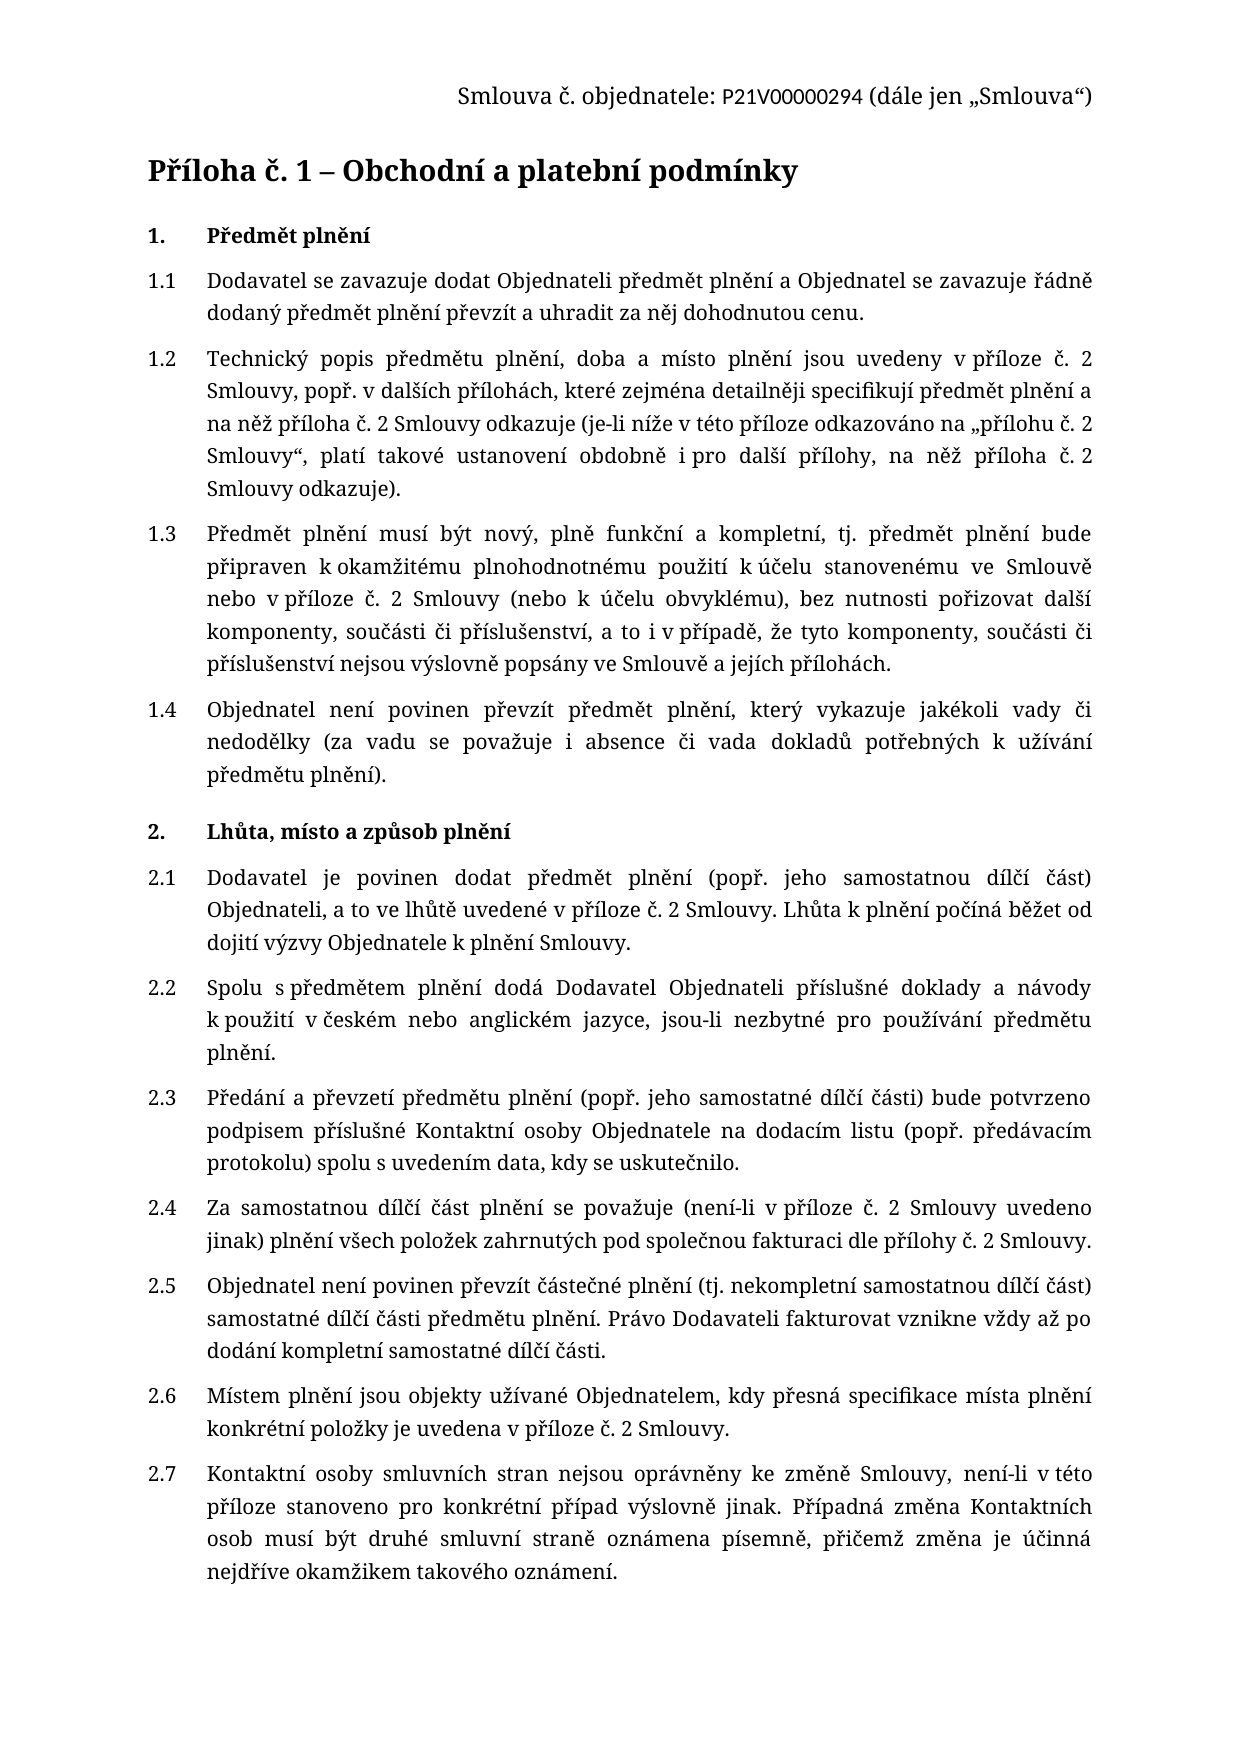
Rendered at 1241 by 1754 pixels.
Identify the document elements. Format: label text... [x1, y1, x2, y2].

list Předání a převzetí předmětu plnění (popř. jeho samostatné dílčí části) bude potvrzeno podpisem příslušné Kontaktní osoby Objednatele na dodacím listu (popř. předávacím protokolu) spolu s uvedením data, kdy se uskutečnilo. [148, 1083, 1093, 1177]
list Objednatel není povinen převzít předmět plnění, který vykazuje jakékoli vady či nedodělky (za vadu se považuje i absence či vada dokladů potřebných k užívání předmětu plnění). [148, 695, 1093, 788]
list Spolu s předmětem plnění dodá Dodavatel Objednateli příslušné doklady a návody k použití v českém nebo anglickém jazyce, jsou-li nezbytné pro používání předmětu plnění. [148, 973, 1093, 1067]
list Dodavatel je povinen dodat předmět plnění (popř. jeho samostatnou dílčí část) Objednateli, a to ve lhůtě uvedené v příloze č. 2 Smlouvy. Lhůta k plnění počíná běžet od dojití výzvy Objednatele k plnění Smlouvy. [148, 863, 1093, 956]
list Předmět plnění musí být nový, plně funkční a kompletní, tj. předmět plnění bude připraven k okamžitému plnohodnotnému použití k účelu stanovenému ve Smlouvě nebo v příloze č. 2 Smlouvy (nebo k účelu obvyklému), bez nutnosti pořizovat další komponenty, součásti či příslušenství, a to i v případě, že tyto komponenty, součásti či příslušenství nejsou výslovně popsány ve Smlouvě a jejích přílohách. [148, 519, 1093, 678]
list Kontaktní osoby smluvních stran nejsou oprávněny ke změně Smlouvy, není-li v této příloze stanoveno pro konkrétní případ výslovně jinak. Případná změna Kontaktních osob musí být druhé smluvní straně oznámena písemně, přičemž změna je účinná nejdříve okamžikem takového oznámení. [148, 1459, 1093, 1586]
list Technický popis předmětu plnění, doba a místo plnění jsou uvedeny v příloze č. 2 Smlouvy, popř. v dalších přílohách, které zejména detailněji specifikují předmět plnění a na něž příloha č. 2 Smlouvy odkazuje (je-li níže v této příloze odkazováno na „přílohu č. 2 Smlouvy“, platí takové ustanovení obdobně i pro další přílohy, na něž příloha č. 2 Smlouvy odkazuje). [148, 344, 1093, 502]
list Předmět plnění [148, 221, 1093, 249]
list Lhůta, místo a způsob plnění [148, 817, 1093, 846]
list Místem plnění jsou objekty užívané Objednatelem, kdy přesná specifikace místa plnění konkrétní položky je uvedena v příloze č. 2 Smlouvy. [148, 1382, 1093, 1443]
list Za samostatnou dílčí část plnění se považuje (není-li v příloze č. 2 Smlouvy uvedeno jinak) plnění všech položek zahrnutých pod společnou fakturaci dle přílohy č. 2 Smlouvy. [148, 1193, 1093, 1254]
list Dodavatel se zavazuje dodat Objednateli předmět plnění a Objednatel se zavazuje řádně dodaný předmět plnění převzít a uhradit za něj dohodnutou cenu. [148, 266, 1093, 327]
text Příloha č. 1 – Obchodní a platební podmínky [148, 150, 1093, 190]
list Objednatel není povinen převzít částečné plnění (tj. nekompletní samostatnou dílčí část) samostatné dílčí části předmětu plnění. Právo Dodavateli fakturovat vznikne vždy až po dodání kompletní samostatné dílčí části. [148, 1271, 1093, 1365]
